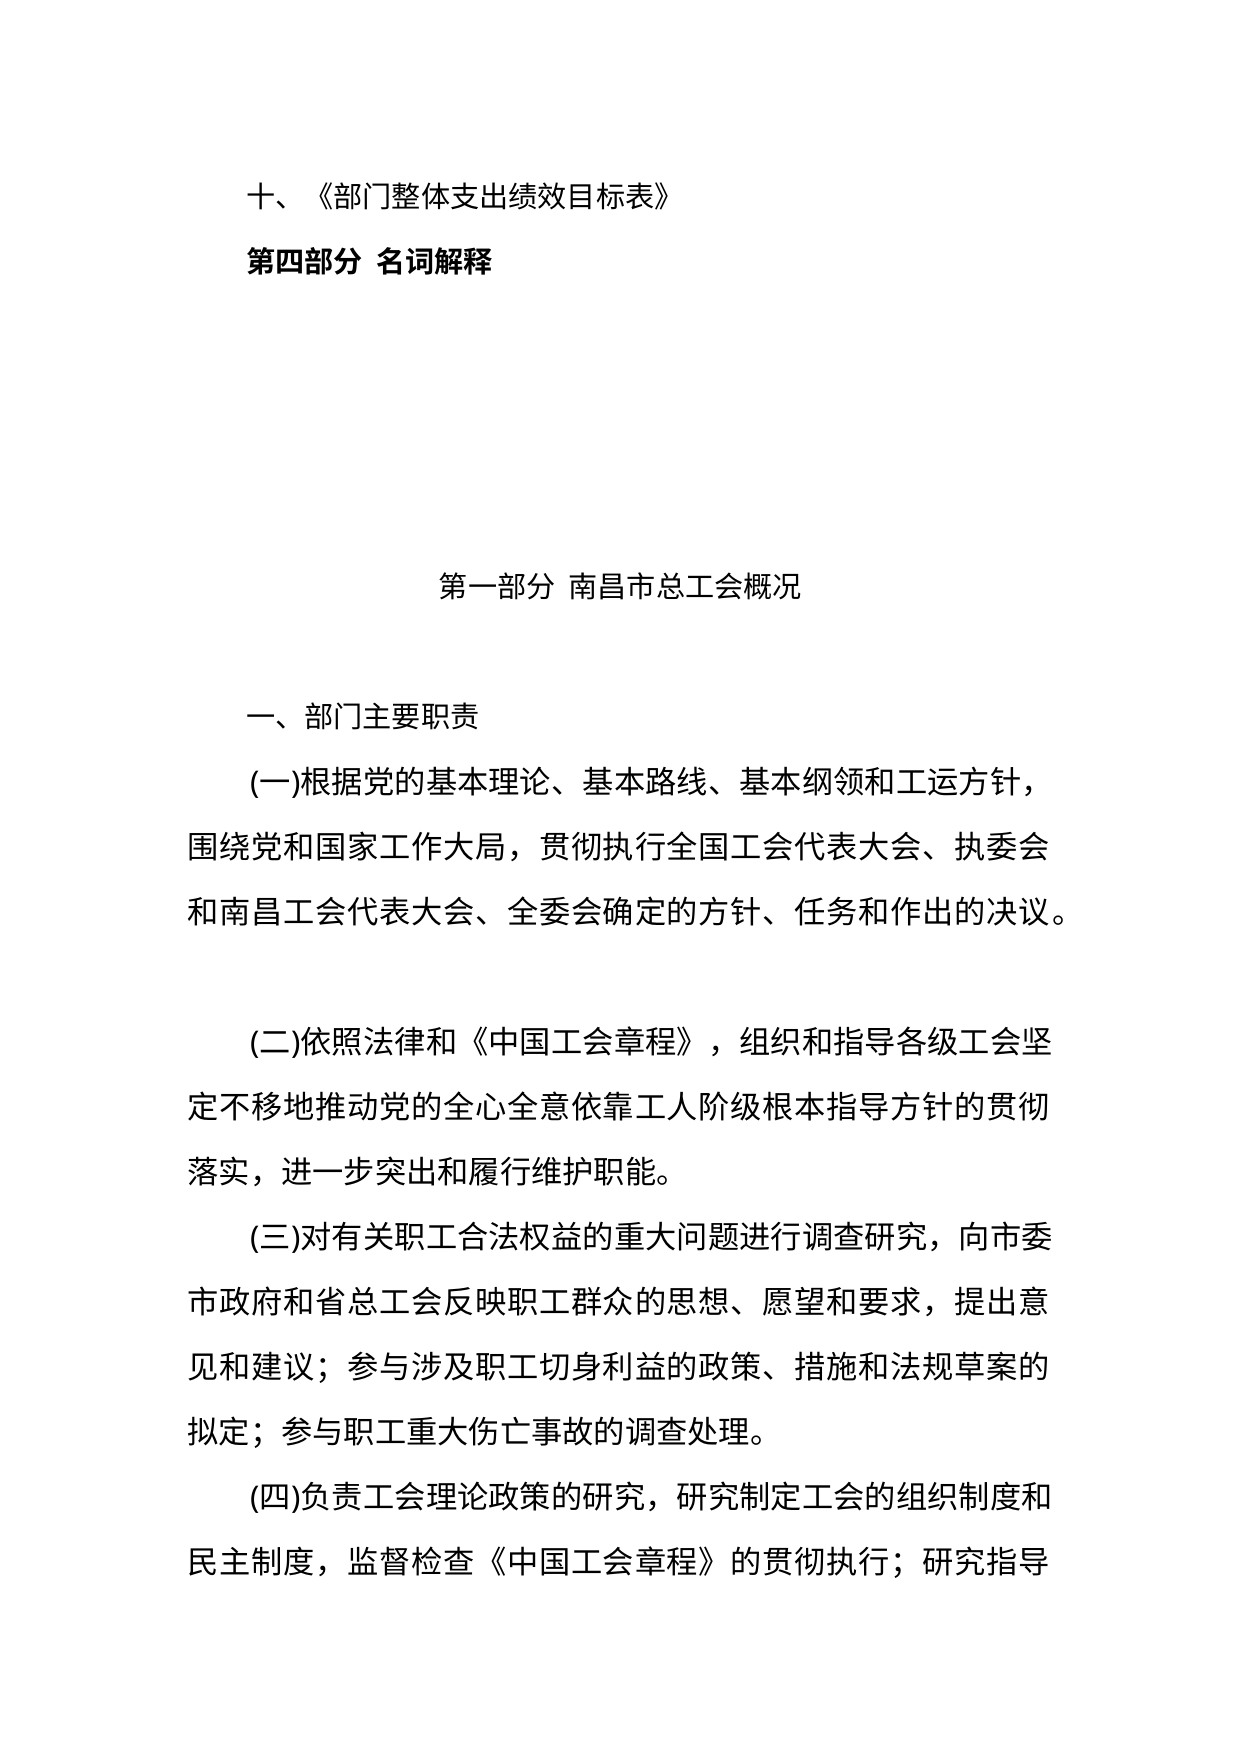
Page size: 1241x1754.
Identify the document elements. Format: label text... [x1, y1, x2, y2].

text 十、《部门整体支出绩效目标表》 [187, 162, 1053, 227]
text (三)对有关职工合法权益的重大问题进行调查研究，向市委、市政府和省总工会反映职工群众的思想、愿望和要求，提出意见和建议；参与涉及职工切身利益的政策、措施和法规草案的拟定；参与职工重大伤亡事故的调查处理。 [187, 1202, 1053, 1462]
text 第一部分 南昌市总工会概况 [187, 552, 1053, 617]
text (一)根据党的基本理论、基本路线、基本纲领和工运方针，围绕党和国家工作大局，贯彻执行全国工会代表大会、执委会和南昌工会代表大会、全委会确定的方针、任务和作出的决议。 [187, 747, 1053, 1007]
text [187, 1462, 1053, 1592]
text 一、部门主要职责 [187, 682, 1053, 747]
text 第四部分 名词解释 [187, 227, 1053, 292]
text (二)依照法律和《中国工会章程》，组织和指导各级工会坚定不移地推动党的全心全意依靠工人阶级根本指导方针的贯彻落实，进一步突出和履行维护职能。 [187, 1007, 1053, 1202]
